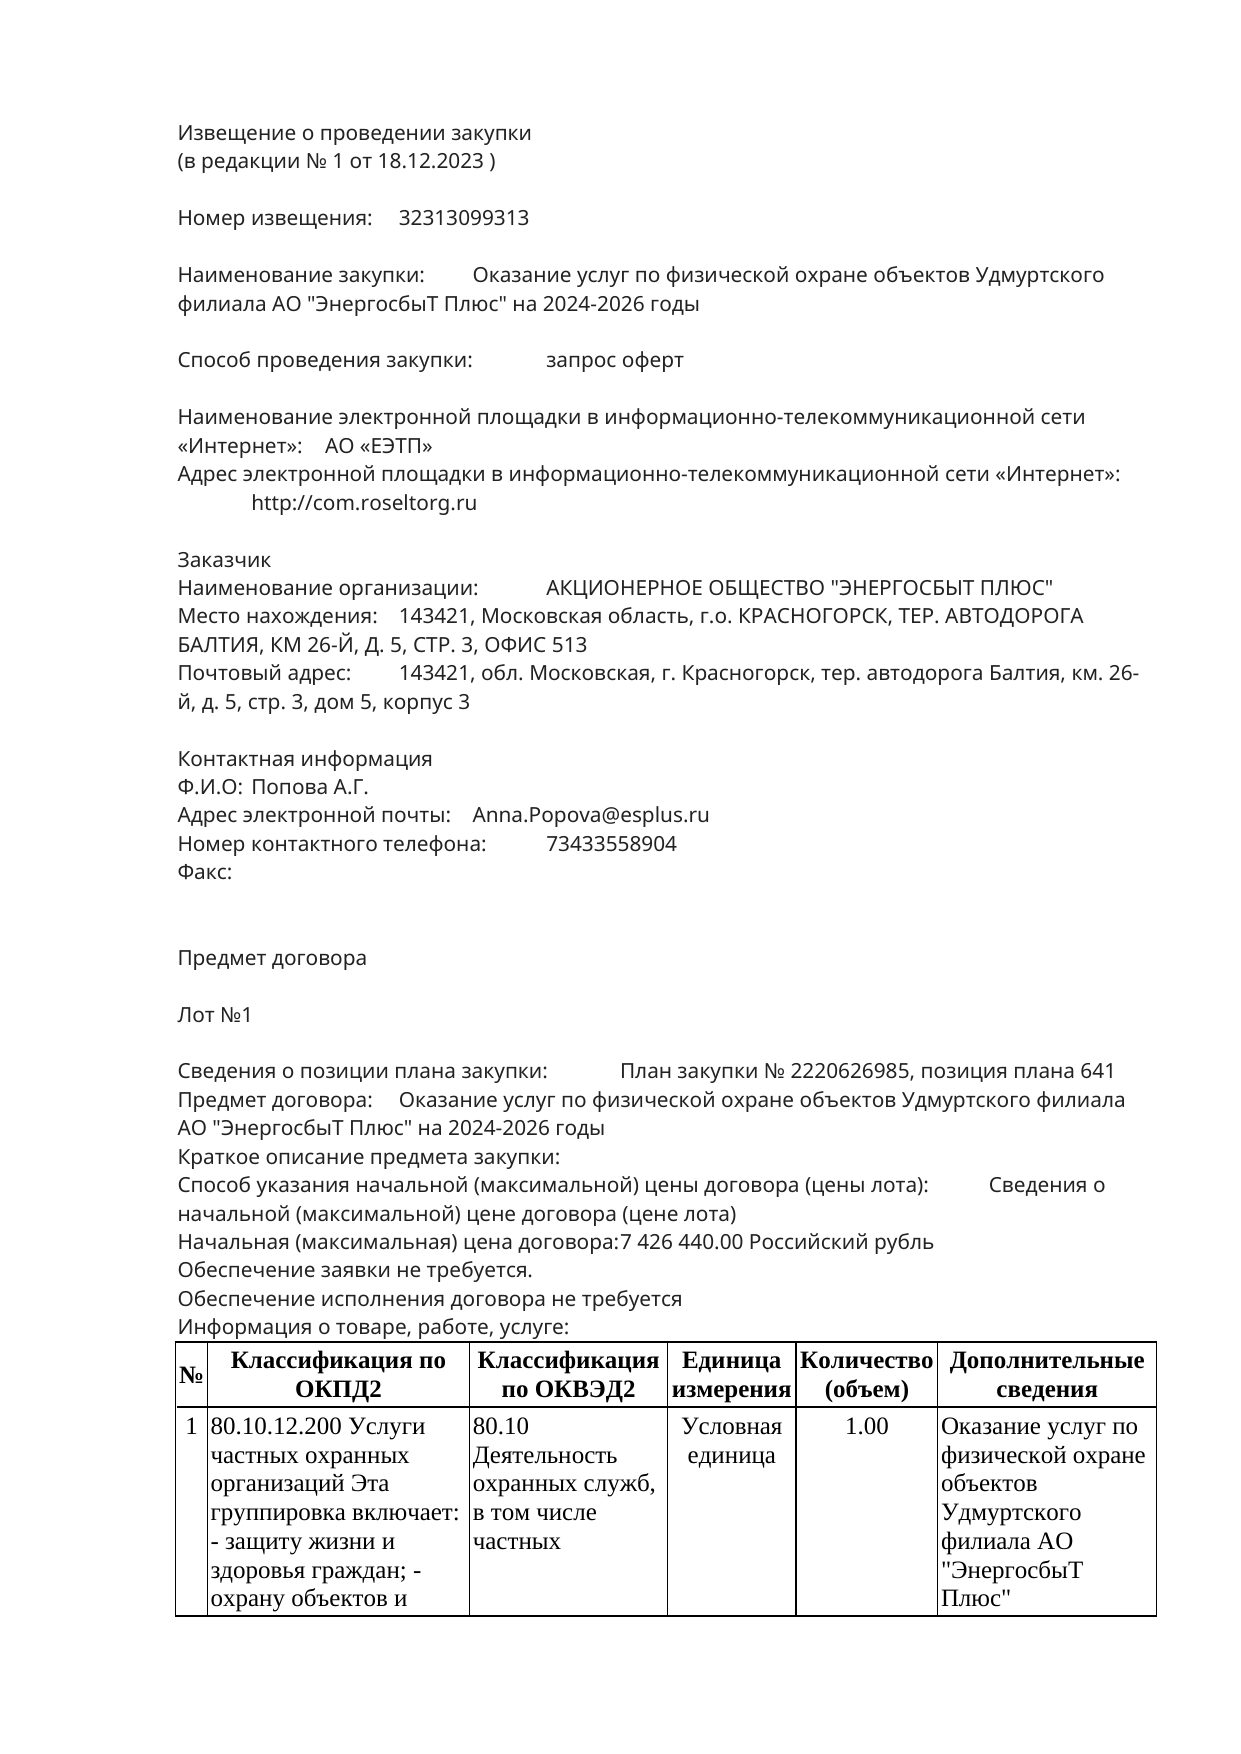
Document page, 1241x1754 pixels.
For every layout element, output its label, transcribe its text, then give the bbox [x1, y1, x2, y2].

text Контактная информация [177, 744, 1152, 772]
text Адрес электронной площадки в информационно-телекоммуникационной сети «Интернет»: http://com.roseltorg.ru [177, 459, 1152, 516]
text Заказчик [177, 545, 1152, 573]
text Наименование электронной площадки в информационно-телекоммуникационной сети «Интернет»: АО «ЕЭТП» [177, 402, 1152, 459]
text Почтовый адрес: 143421, обл. Московская, г. Красногорск, тер. автодорога Балтия, км. 26-й, д. 5, стр. 3, дом 5, корпус 3 [177, 658, 1152, 715]
table_header № [176, 1343, 207, 1406]
text (в редакции № 1 от 18.12.2023 ) [177, 147, 1152, 175]
text Адрес электронной почты: Anna.Popova@esplus.ru [177, 801, 1152, 829]
table_header Дополнительные сведения [938, 1343, 1156, 1406]
text Информация о товаре, работе, услуге: [177, 1312, 1152, 1341]
text Способ проведения закупки: запрос оферт [177, 346, 1152, 374]
table_cell 1.00 [797, 1408, 937, 1615]
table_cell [208, 1408, 469, 1615]
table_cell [938, 1408, 1156, 1615]
table_header Классификация по ОКВЭД2 [470, 1343, 667, 1406]
text Номер контактного телефона: 73433558904 [177, 829, 1152, 857]
text Предмет договора: Оказание услуг по физической охране объектов Удмуртского филиала АО "ЭнергосбыТ Плюс" на 2024-2026 годы [177, 1085, 1152, 1142]
table_cell Условная единица [668, 1408, 795, 1615]
text Обеспечение исполнения договора не требуется [177, 1284, 1152, 1312]
table_header Количество (объем) [797, 1343, 937, 1406]
text Способ указания начальной (максимальной) цены договора (цены лота): Сведения о начальной (максимальной) цене договора (цене лота) [177, 1170, 1152, 1227]
table_header Единица измерения [668, 1343, 795, 1406]
text Предмет договора [177, 943, 1152, 971]
text Лот №1 [177, 1000, 1152, 1028]
text Краткое описание предмета закупки: [177, 1142, 1152, 1170]
text Извещение о проведении закупки [177, 118, 1152, 147]
text Наименование закупки: Оказание услуг по физической охране объектов Удмуртского филиала АО "ЭнергосбыТ Плюс" на 2024-2026 годы [177, 260, 1152, 317]
text Обеспечение заявки не требуется. [177, 1256, 1152, 1284]
text Факс: [177, 857, 1152, 886]
text Наименование организации: АКЦИОНЕРНОЕ ОБЩЕСТВО "ЭНЕРГОСБЫТ ПЛЮС" [177, 573, 1152, 602]
table_header Классификация по ОКПД2 [208, 1343, 469, 1406]
text Начальная (максимальная) цена договора: 7 426 440.00 Российский рубль [177, 1227, 1152, 1256]
table_cell 1 [176, 1407, 207, 1615]
text Ф.И.О: Попова А.Г. [177, 772, 1152, 801]
text Место нахождения: 143421, Московская область, г.о. КРАСНОГОРСК, ТЕР. АВТОДОРОГА БАЛТИЯ, КМ 26-Й, Д. 5, СТР. 3, ОФИС 513 [177, 602, 1152, 658]
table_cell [470, 1408, 667, 1615]
text Сведения о позиции плана закупки: План закупки № 2220626985, позиция плана 641 [177, 1057, 1152, 1085]
text Номер извещения: 32313099313 [177, 203, 1152, 232]
